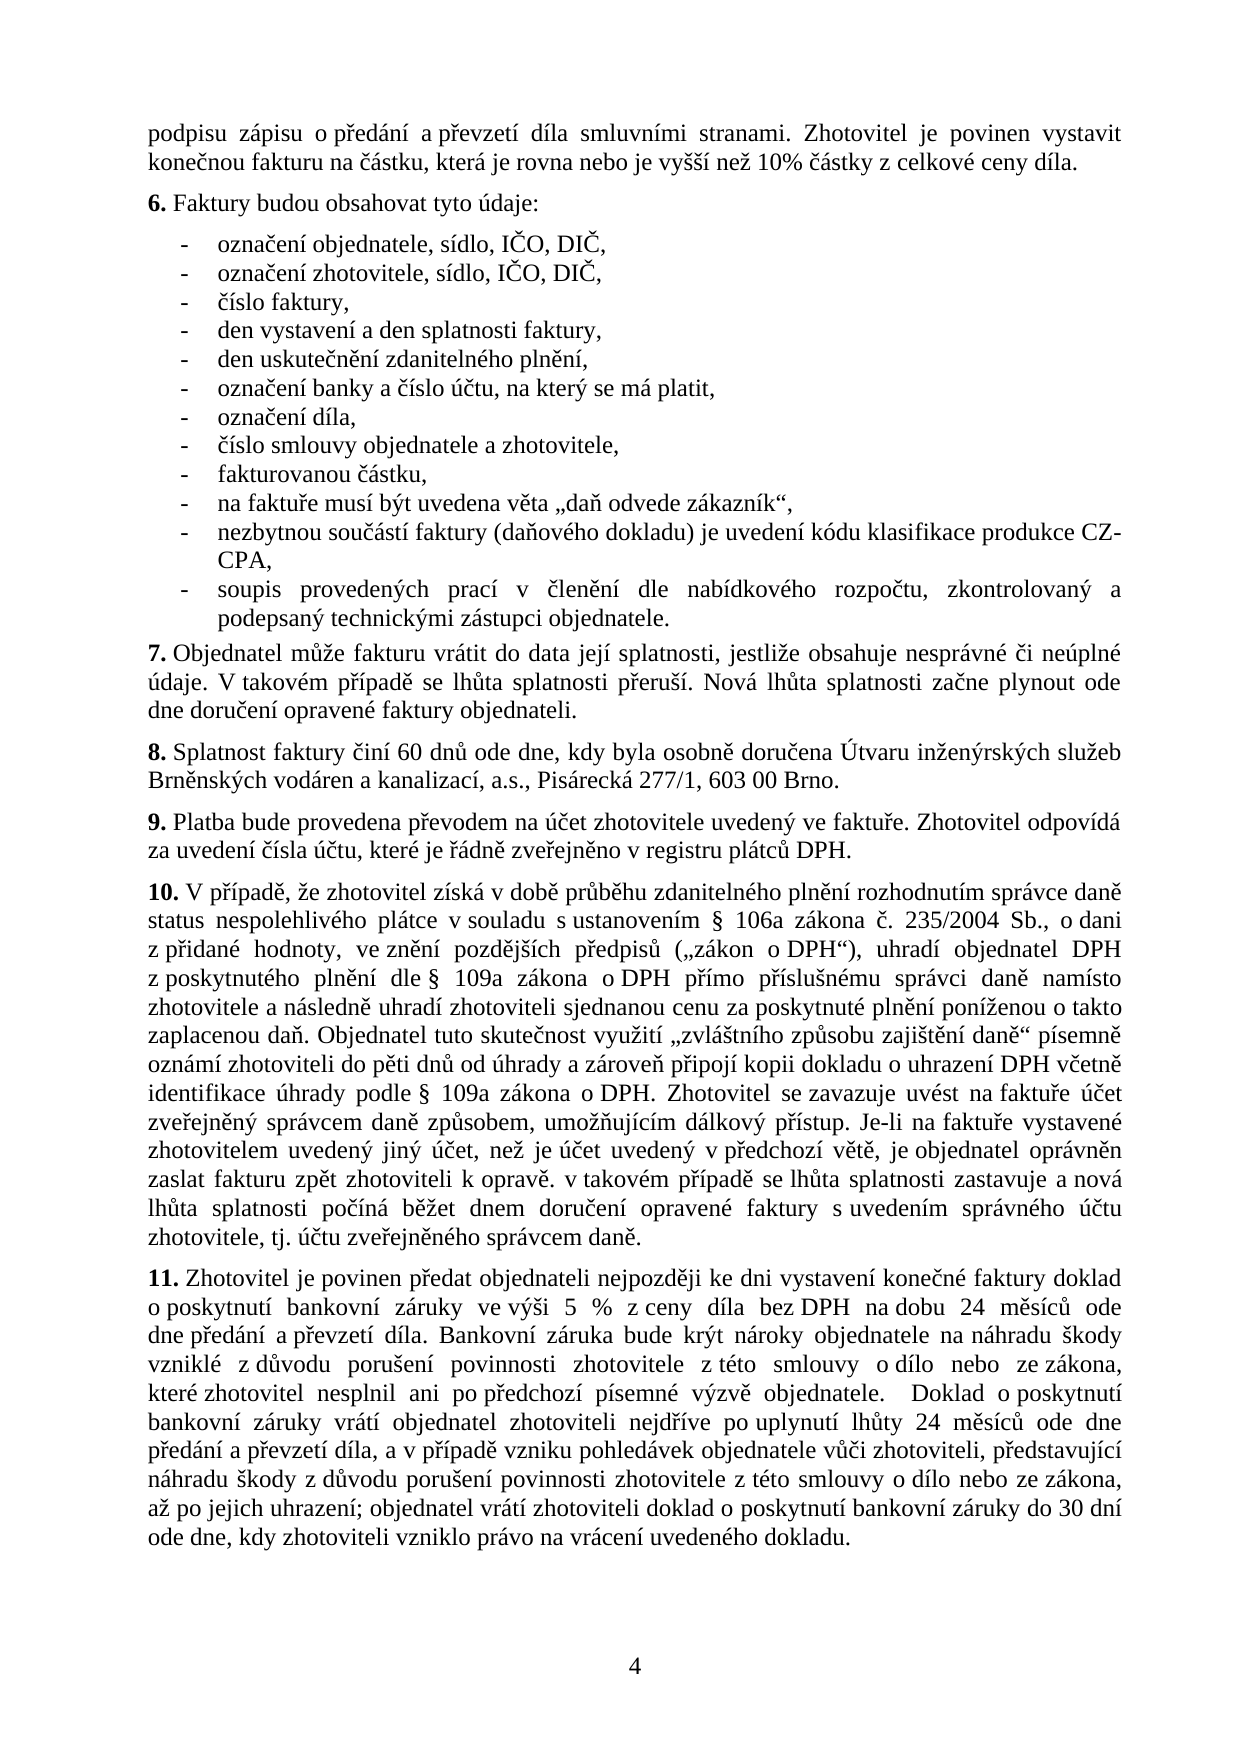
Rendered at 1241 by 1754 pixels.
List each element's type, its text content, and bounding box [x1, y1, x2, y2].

text označení díla, [180, 402, 1122, 431]
text označení objednatele, sídlo, IČO, DIČ, [180, 229, 1122, 258]
text číslo faktury, [180, 287, 1122, 316]
text fakturovanou částku, [180, 459, 1122, 488]
text den uskutečnění zdanitelného plnění, [180, 344, 1122, 373]
text soupis provedených prací v členění dle nabídkového rozpočtu, zkontrolovaný a podepsaný technickými zástupci objednatele. [180, 574, 1122, 632]
text označení zhotovitele, sídlo, IČO, DIČ, [180, 258, 1122, 287]
text nezbytnou součástí faktury (daňového dokladu) je uvedení kódu klasifikace produkce CZ-CPA, [180, 517, 1122, 574]
subtitle V případě, že zhotovitel získá v době průběhu zdanitelného plnění rozhodnutím správce daně status nespolehlivého plátce v souladu s ustanovením § zákona č. Sb., o dani z přidané hodnoty, ve znění pozdějších předpisů („zákon o DPH“), uhradí objednatel DPH z poskytnutého plnění dle § zákona o DPH přímo příslušnému správci daně namísto zhotovitele a následně uhradí zhotoviteli sjednanou cenu za poskytnuté plnění poníženou o takto zaplacenou daň. Objednatel tuto skutečnost využití „zvláštního způsobu zajištění daně“ písemně oznámí zhotoviteli do pěti dnů od úhrady a zároveň připojí kopii dokladu o uhrazení DPH včetně identifikace úhrady podle § 109a zákona o DPH. Zhotovitel se zavazuje uvést na faktuře účet zveřejněný správcem daně způsobem, umožňujícím dálkový přístup. Je-li na faktuře vystavené zhotovitelem uvedený jiný účet, než je účet uvedený v předchozí větě, je objednatel oprávněn zaslat fakturu zpět zhotoviteli k opravě. v takovém případě se lhůta splatnosti zastavuje a nová lhůta splatnosti počíná běžet dnem doručení opravené faktury s uvedením správného účtu zhotovitele, tj. účtu zveřejněného správcem daně. [148, 877, 1122, 1251]
subtitle Platba bude provedena převodem na účet zhotovitele uvedený ve faktuře. Zhotovitel odpovídá za uvedení čísla účtu, které je řádně zveřejněno v registru plátců DPH. [148, 807, 1122, 864]
subtitle Zhotovitel je povinen předat objednateli nejpozději ke dni vystavení konečné faktury doklad o poskytnutí bankovní záruky ve výši 5 % z ceny díla bez DPH na dobu 24 měsíců ode dne předání a převzetí díla. Bankovní záruka bude krýt nároky objednatele na náhradu škody vzniklé z důvodu porušení povinnosti zhotovitele z této smlouvy o dílo nebo ze zákona, které zhotovitel nesplnil ani po předchozí písemné výzvě objednatele. Doklad o poskytnutí bankovní záruky vrátí objednatel zhotoviteli nejdříve po uplynutí lhůty 24 měsíců ode dne předání a převzetí díla, a v případě vzniku pohledávek objednatele vůči zhotoviteli, představující náhradu škody z důvodu porušení povinnosti zhotovitele z této smlouvy o dílo nebo ze zákona, až po jejich uhrazení; objednatel vrátí zhotoviteli doklad o poskytnutí bankovní záruky do 30 dní ode dne, kdy zhotoviteli vzniklo právo na vrácení uvedeného dokladu. [148, 1263, 1122, 1551]
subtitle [148, 118, 1122, 176]
text označení banky a číslo účtu, na který se má platit, [180, 373, 1122, 402]
subtitle Splatnost faktury činí 60 dnů ode dne, kdy byla osobně doručena Útvaru inženýrských služeb Brněnských vodáren a kanalizací, a.s., Pisárecká 277/1, 603 00 Brno. [148, 737, 1122, 794]
text číslo smlouvy objednatele a zhotovitele, [180, 431, 1122, 459]
subtitle Objednatel může fakturu vrátit do data její splatnosti, jestliže obsahuje nesprávné či neúplné údaje. V takovém případě se lhůta splatnosti přeruší. Nová lhůta splatnosti začne plynout ode dne doručení opravené faktury objednateli. [148, 638, 1122, 724]
subtitle Faktury budou obsahovat tyto údaje: [148, 188, 1122, 217]
text den vystavení a den splatnosti faktury, [180, 316, 1122, 344]
text na faktuře musí být uvedena věta „daň odvede zákazník“, [180, 488, 1122, 517]
